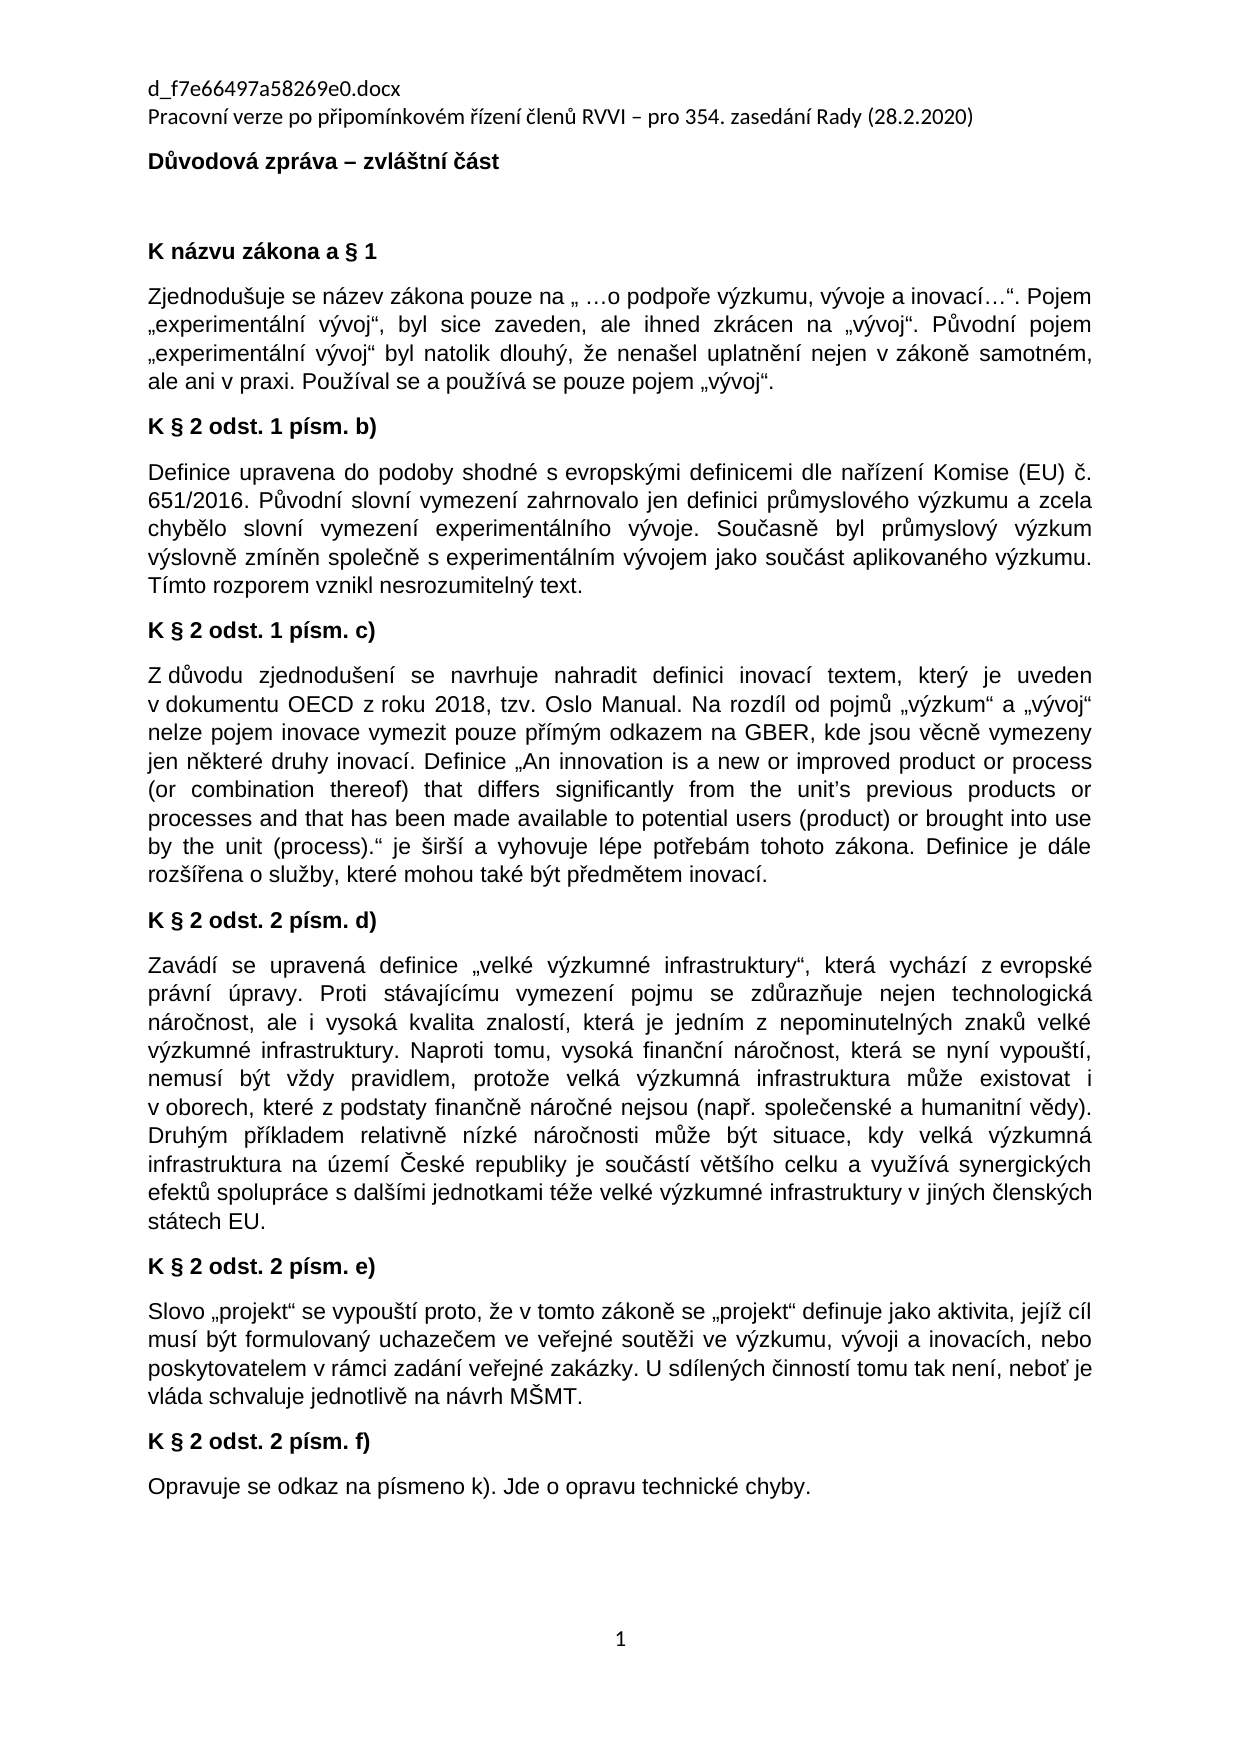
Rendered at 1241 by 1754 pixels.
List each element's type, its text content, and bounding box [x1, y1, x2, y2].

text K § 2 odst. 1 písm. b) [148, 413, 1093, 440]
text Důvodová zpráva – zvláštní část [148, 148, 1093, 174]
text K názvu zákona a § 1 [148, 238, 1093, 264]
text Zjednodušuje se název zákona pouze na „ …o podpoře výzkumu, vývoje a inovací…“. Pojem „experimentální vývoj“, byl sice zaveden, ale ihned zkrácen na „vývoj“. Původní pojem „experimentální vývoj“ byl natolik dlouhý, že nenašel uplatnění nejen v zákoně samotném, ale ani v praxi. Používal se a používá se pouze pojem „vývoj“. [148, 283, 1093, 394]
text Definice upravena do podoby shodné s evropskými definicemi dle nařízení Komise (EU) č. 651/2016. Původní slovní vymezení zahrnovalo jen definici průmyslového výzkumu a zcela chybělo slovní vymezení experimentálního vývoje. Současně byl průmyslový výzkum výslovně zmíněn společně s experimentálním vývojem jako součást aplikovaného výzkumu. Tímto rozporem vznikl nesrozumitelný text. [148, 458, 1093, 598]
text K § 2 odst. 1 písm. c) [148, 617, 1093, 644]
text K § 2 odst. 2 písm. f) [148, 1428, 1093, 1454]
text Slovo „projekt“ se vypouští proto, že v tomto zákoně se „projekt“ definuje jako aktivita, jejíž cíl musí být formulovaný uchazečem ve veřejné soutěži ve výzkumu, vývoji a inovacích, nebo poskytovatelem v rámci zadání veřejné zakázky. U sdílených činností tomu tak není, neboť je vláda schvaluje jednotlivě na návrh MŠMT. [148, 1298, 1093, 1409]
text K § 2 odst. 2 písm. d) [148, 907, 1093, 933]
text K § 2 odst. 2 písm. e) [148, 1253, 1093, 1279]
text Z důvodu zjednodušení se navrhuje nahradit definici inovací textem, který je uveden v dokumentu OECD z roku 2018, tzv. Oslo Manual. Na rozdíl od pojmů „výzkum“ a „vývoj“ nelze pojem inovace vymezit pouze přímým odkazem na GBER, kde jsou věcně vymezeny jen některé druhy inovací. Definice „An innovation is a new or improved product or process (or combination thereof) that differs significantly from the unit’s previous products or processes and that has been made available to potential users (product) or brought into use by the unit (process).“ je širší a vyhovuje lépe potřebám tohoto zákona. Definice je dále rozšířena o služby, které mohou také být předmětem inovací. [148, 662, 1093, 888]
text Zavádí se upravená definice „velké výzkumné infrastruktury“, která vychází z evropské právní úpravy. Proti stávajícímu vymezení pojmu se zdůrazňuje nejen technologická náročnost, ale i vysoká kvalita znalostí, která je jedním z nepominutelných znaků velké výzkumné infrastruktury. Naproti tomu, vysoká finanční náročnost, která se nyní vypouští, nemusí být vždy pravidlem, protože velká výzkumná infrastruktura může existovat i v oborech, které z podstaty finančně náročné nejsou (např. společenské a humanitní vědy). Druhým příkladem relativně nízké náročnosti může být situace, kdy velká výzkumná infrastruktura na území České republiky je součástí většího celku a využívá synergických efektů spolupráce s dalšími jednotkami téže velké výzkumné infrastruktury v jiných členských státech EU. [148, 952, 1093, 1234]
text Opravuje se odkaz na písmeno k). Jde o opravu technické chyby. [148, 1473, 1093, 1500]
